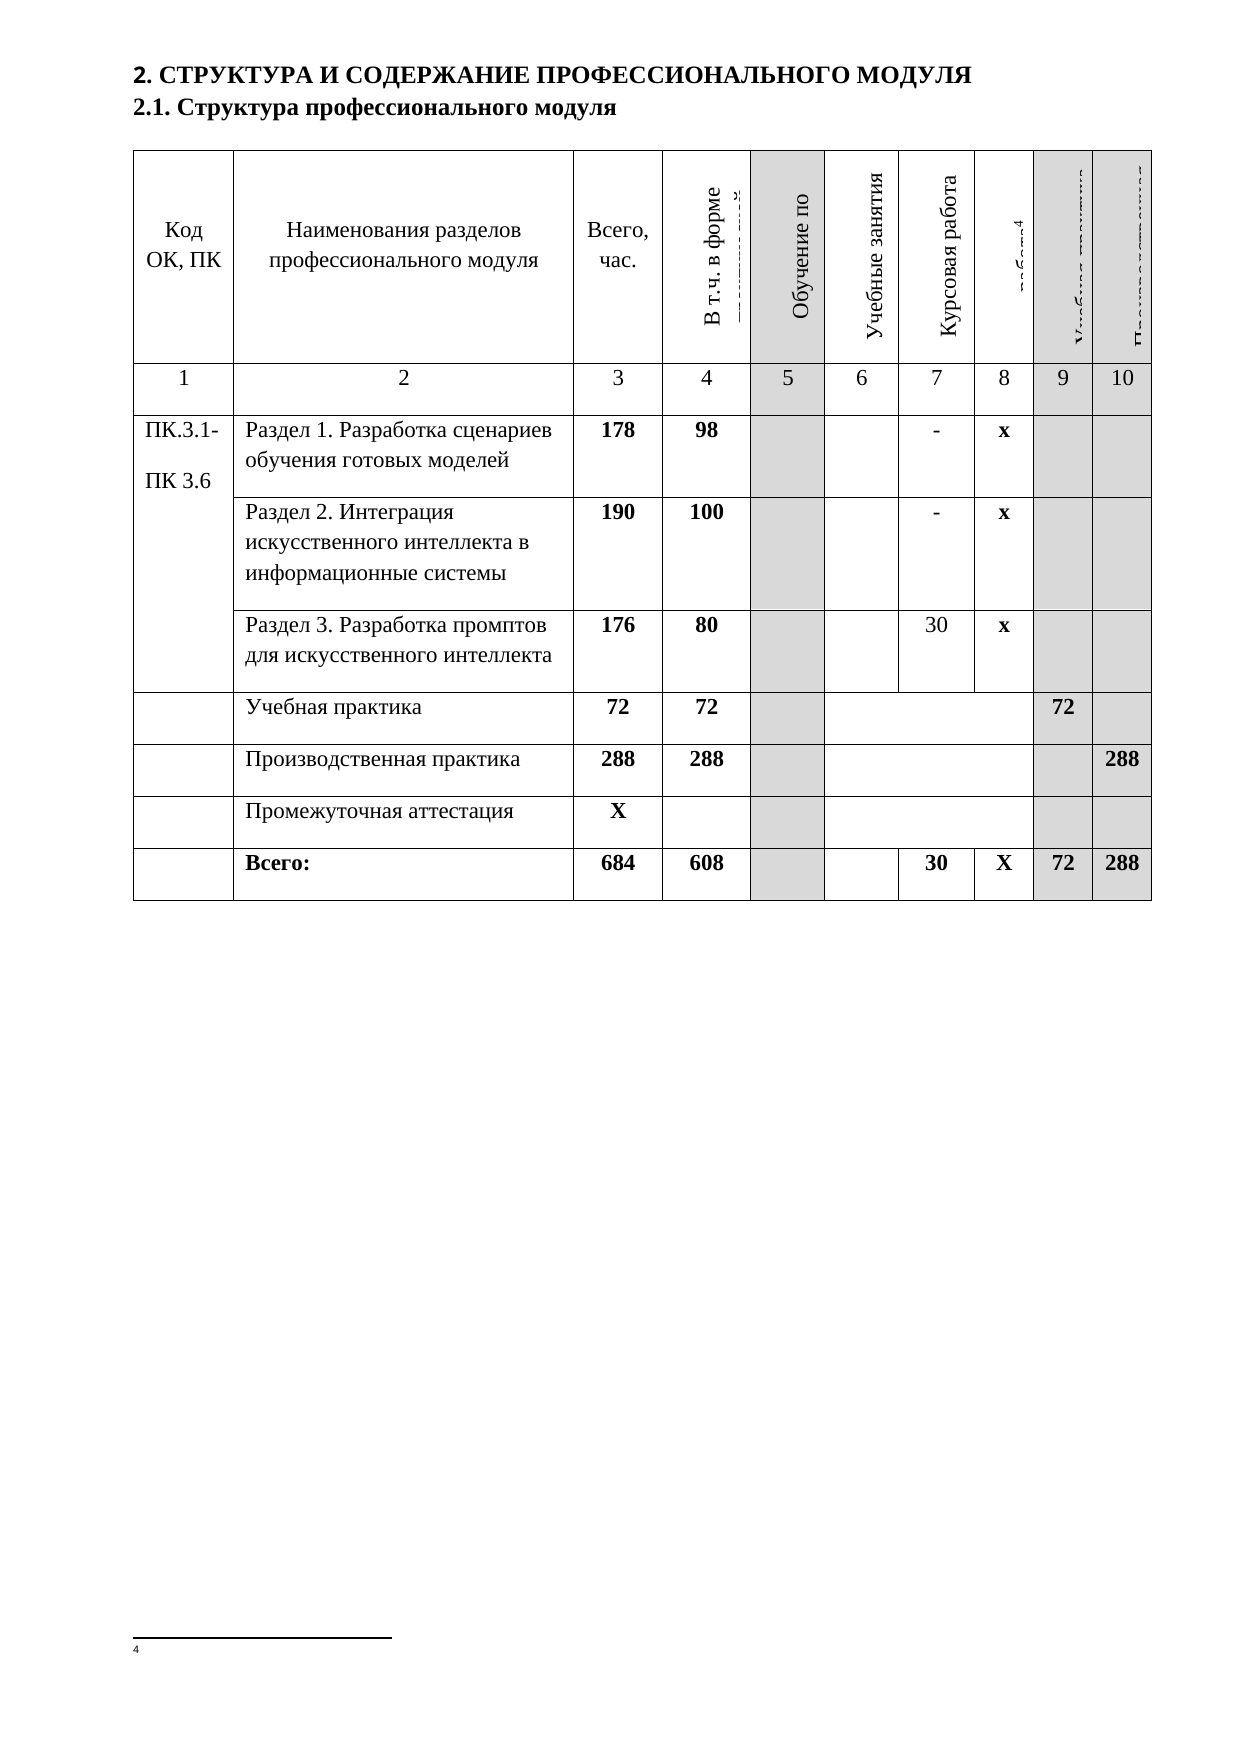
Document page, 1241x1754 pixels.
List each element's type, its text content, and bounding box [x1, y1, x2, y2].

table_cell 190 [574, 498, 662, 609]
table_header В т.ч. в форме практической подготовки [663, 151, 750, 363]
table_cell 9 [1034, 364, 1092, 415]
table_cell [134, 745, 233, 796]
table_cell [825, 498, 898, 609]
table_cell [1034, 797, 1092, 848]
table_cell [663, 797, 750, 848]
table_cell 4 [663, 364, 750, 415]
table_cell [1093, 611, 1151, 692]
table_header Учебные занятия [825, 151, 898, 363]
table_cell 6 [825, 364, 898, 415]
table_cell ПК.3.1- ПК 3.6 [134, 416, 233, 692]
table_cell [1093, 416, 1151, 497]
table_cell Производственная практика [234, 745, 573, 796]
table_cell 288 [1093, 745, 1151, 796]
table_cell 5 [751, 364, 824, 415]
table_cell [825, 416, 898, 497]
table_cell [1034, 745, 1092, 796]
table_cell 100 [663, 498, 750, 609]
table_cell - [899, 416, 974, 497]
table_cell [825, 745, 1033, 796]
table_cell [751, 498, 824, 609]
table_cell [1034, 498, 1092, 609]
table_cell [751, 611, 824, 692]
table_cell Раздел 3. Разработка промптов для искусственного интеллекта [234, 611, 573, 692]
table_cell Раздел 1. Разработка сценариев обучения готовых моделей [234, 416, 573, 497]
table_cell 288 [574, 745, 662, 796]
table_cell [751, 797, 824, 848]
table_cell [134, 797, 233, 848]
table_cell 176 [574, 611, 662, 692]
table_cell Промежуточная аттестация [234, 797, 573, 848]
table_header Обучение по МДК, в т.ч.: [751, 151, 824, 363]
table_cell [751, 693, 824, 744]
table_cell [134, 849, 233, 900]
table_cell [751, 849, 824, 900]
table_cell 1 [134, 364, 233, 415]
table_cell 288 [1093, 849, 1151, 900]
table_cell Раздел 2. Интеграция искусственного интеллекта в информационные системы [234, 498, 573, 609]
table_cell 288 [663, 745, 750, 796]
table_cell - [899, 498, 974, 609]
table_cell 10 [1093, 364, 1151, 415]
table_cell 80 [663, 611, 750, 692]
table_cell 72 [1034, 849, 1092, 900]
table_header Наименования разделов профессионального модуля [234, 151, 573, 363]
table_cell 8 [975, 364, 1033, 415]
table_cell 72 [574, 693, 662, 744]
table_cell [825, 849, 898, 900]
table_cell [1034, 416, 1092, 497]
table_cell 98 [663, 416, 750, 497]
table_cell Всего: [234, 849, 573, 900]
table_cell 7 [899, 364, 974, 415]
table_cell 30 [899, 611, 974, 692]
table_header Всего, час. [574, 151, 662, 363]
table_header Курсовая работа (проект) [899, 151, 974, 363]
text 2.1. Структура профессионального модуля [133, 92, 1166, 121]
table_cell 684 [574, 849, 662, 900]
table_cell 72 [1034, 693, 1092, 744]
table_cell [825, 611, 898, 692]
text 2. СТРУКТУРА И СОДЕРЖАНИЕ ПРОФЕССИОНАЛЬНОГО МОДУЛЯ [133, 59, 1166, 90]
table_cell 2 [234, 364, 573, 415]
table_cell Х [574, 797, 662, 848]
table_cell х [975, 611, 1033, 692]
table_cell 72 [663, 693, 750, 744]
table_cell [751, 416, 824, 497]
table_cell х [975, 498, 1033, 609]
table_header Код ОК, ПК [134, 151, 233, 363]
table_cell 3 [574, 364, 662, 415]
table_cell [1093, 498, 1151, 609]
table_cell [825, 797, 1033, 848]
table_cell [134, 693, 233, 744]
table_header Производственная практика [1093, 151, 1151, 363]
table_cell [1093, 693, 1151, 744]
table_header Самостоятельная работа [975, 151, 1033, 363]
table_cell 30 [899, 849, 974, 900]
table_cell Учебная практика [234, 693, 573, 744]
table_cell Х [975, 849, 1033, 900]
table_cell [825, 693, 1033, 744]
table_header Учебная практика [1034, 151, 1092, 363]
table_cell х [975, 416, 1033, 497]
table_cell [751, 745, 824, 796]
table_cell 608 [663, 849, 750, 900]
table_cell [1093, 797, 1151, 848]
table_cell [1034, 611, 1092, 692]
table_cell 178 [574, 416, 662, 497]
